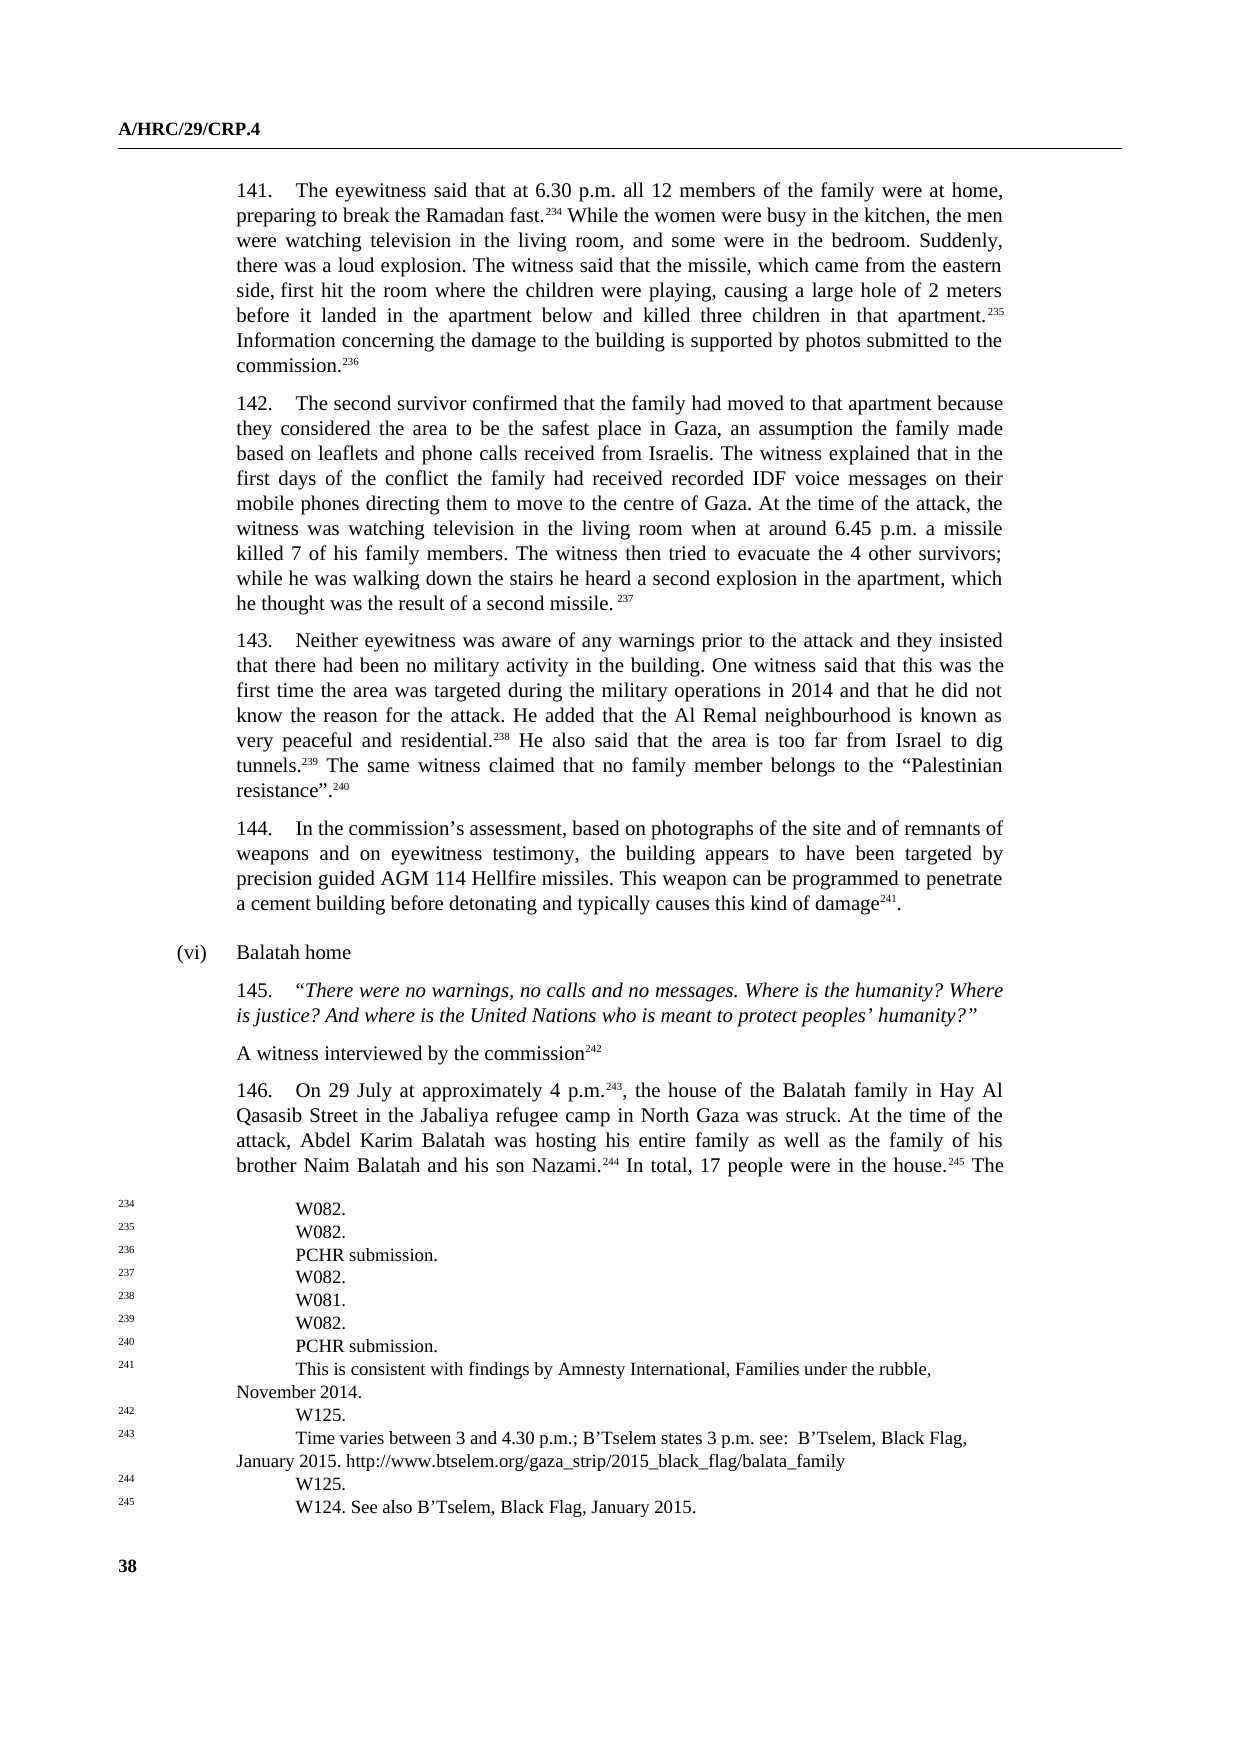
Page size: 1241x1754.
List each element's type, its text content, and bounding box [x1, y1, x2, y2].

text A witness interviewed by the commission [236, 1040, 1004, 1065]
text 141. The eyewitness said that at 6.30 p.m. all 12 members of the family were at home, preparing to break the Ramadan fast. While the women were busy in the kitchen, the men were watching television in the living room, and some were in the bedroom. Suddenly, there was a loud explosion. The witness said that the missile, which came from the eastern side, first hit the room where the children were playing, causing a large hole of 2 meters before it landed in the apartment below and killed three children in that apartment. Information concerning the damage to the building is supported by photos submitted to the commission. [236, 177, 1004, 377]
text (vi) Balatah home [118, 940, 1004, 965]
text 142. The second survivor confirmed that the family had moved to that apartment because they considered the area to be the safest place in Gaza, an assumption the family made based on leaflets and phone calls received from Israelis. The witness explained that in the first days of the conflict the family had received recorded IDF voice messages on their mobile phones directing them to move to the centre of Gaza. At the time of the attack, the witness was watching television in the living room when at around 6.45 p.m. a missile killed 7 of his family members. The witness then tried to evacuate the 4 other survivors; while he was walking down the stairs he heard a second explosion in the apartment, which he thought was the result of a second missile. [236, 390, 1004, 615]
text 145. “There were no warnings, no calls and no messages. Where is the humanity? Where is justice? And where is the United Nations who is meant to protect peoples’ humanity?” [236, 977, 1004, 1027]
text 143. Neither eyewitness was aware of any warnings prior to the attack and they insisted that there had been no military activity in the building. One witness said that this was the first time the area was targeted during the military operations in 2014 and that he did not know the reason for the attack. He added that the Al Remal neighbourhood is known as very peaceful and residential. He also said that the area is too far from Israel to dig tunnels. The same witness claimed that no family member belongs to the “Palestinian resistance”. [236, 627, 1004, 802]
text 144. In the commission’s assessment, based on photographs of the site and of remnants of weapons and on eyewitness testimony, the building appears to have been targeted by precision guided AGM 114 Hellfire missiles. This weapon can be programmed to penetrate a cement building before detonating and typically causes this kind of damage. [236, 815, 1004, 915]
text 146. On 29 July at approximately 4 p.m., the house of the Balatah family in Hay Al Qasasib Street in the Jabaliya refugee camp in North Gaza was struck. At the time of the attack, Abdel Karim Balatah was hosting his entire family as well as the family of his brother Naim Balatah and his son Nazami. In total, 17 people were in the house. The attack resulted in the killing of 11 members of the Balatah family, 5 of whom were children, including a one-year old baby, and 5 women. The Balatah family house and several neighbouring houses were extensively damaged, and 41 civilians, including 17 children and 5 women, were wounded. [236, 1077, 1004, 1177]
